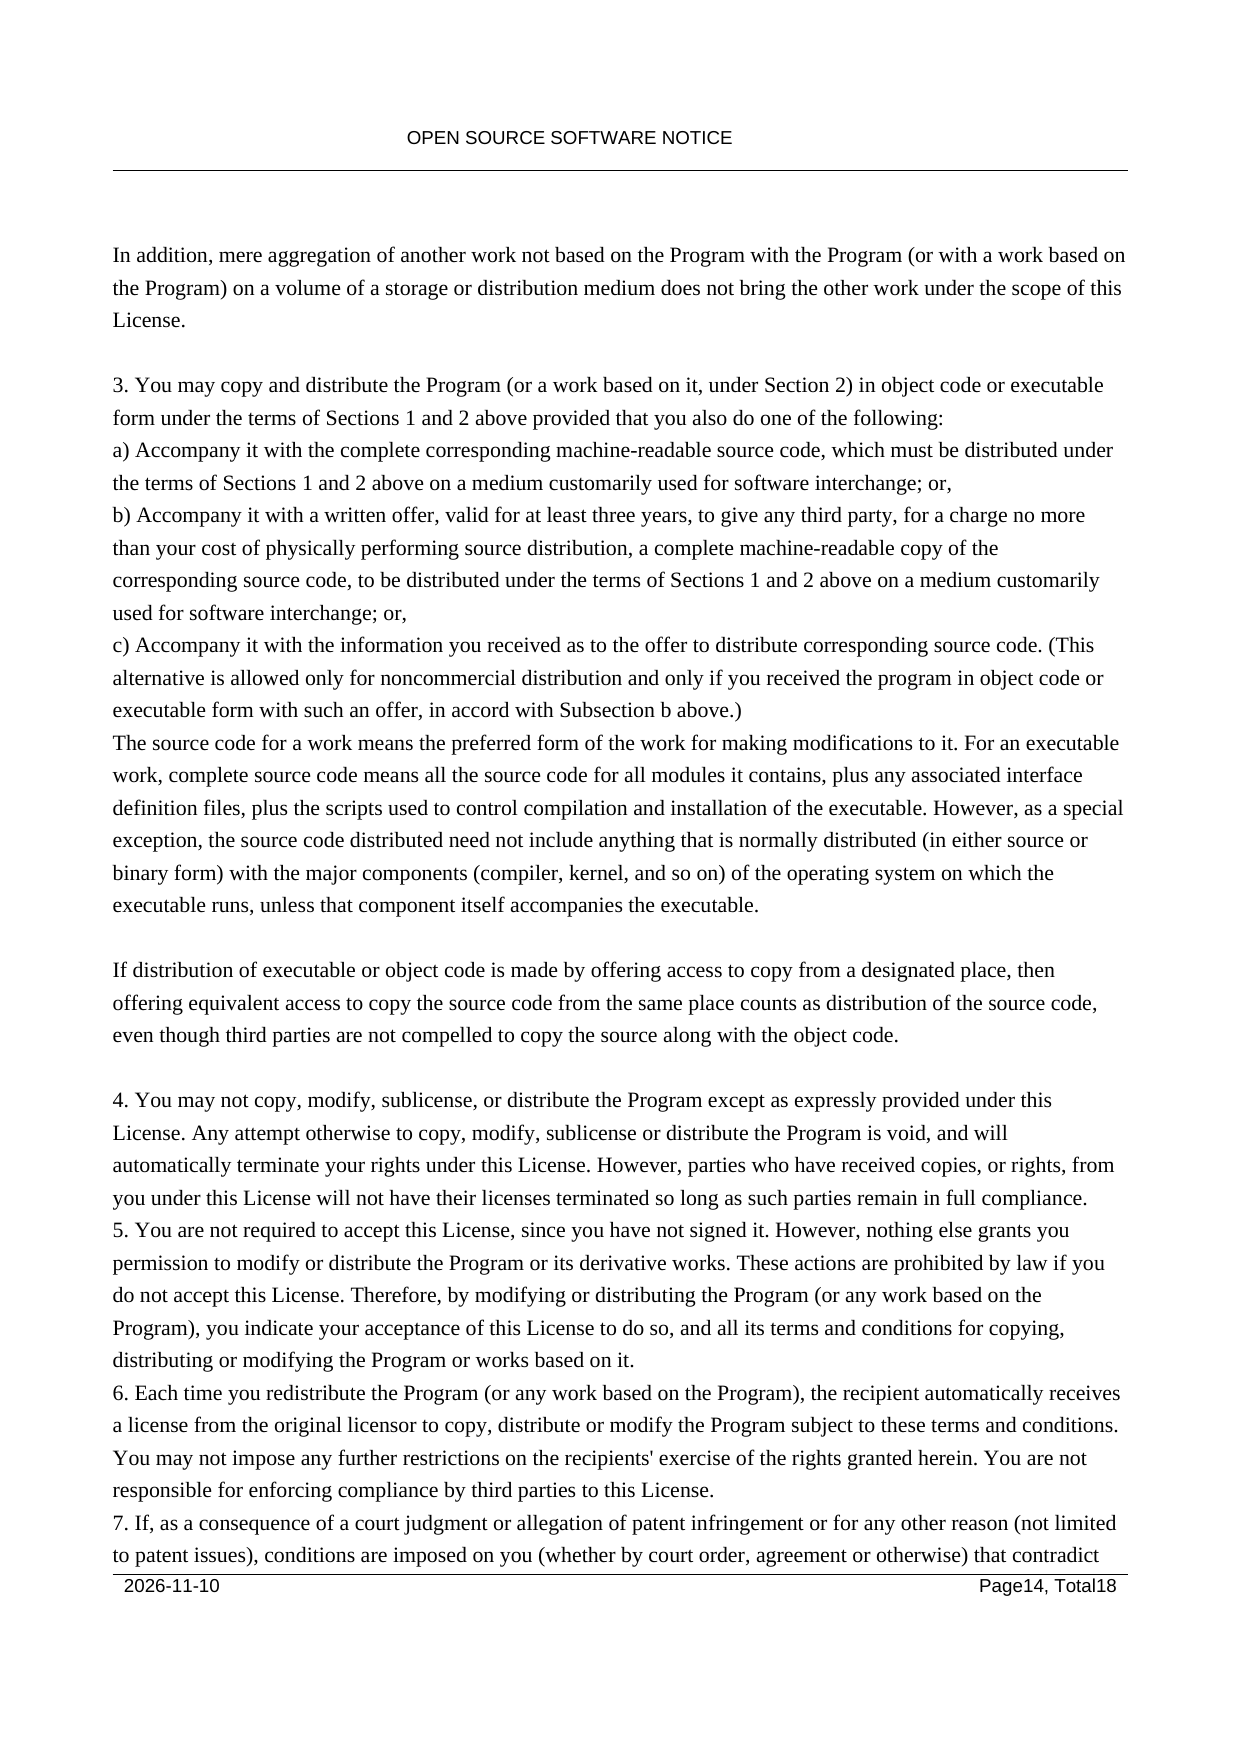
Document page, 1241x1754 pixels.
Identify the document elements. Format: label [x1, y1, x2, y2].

text [112, 206, 1128, 1571]
